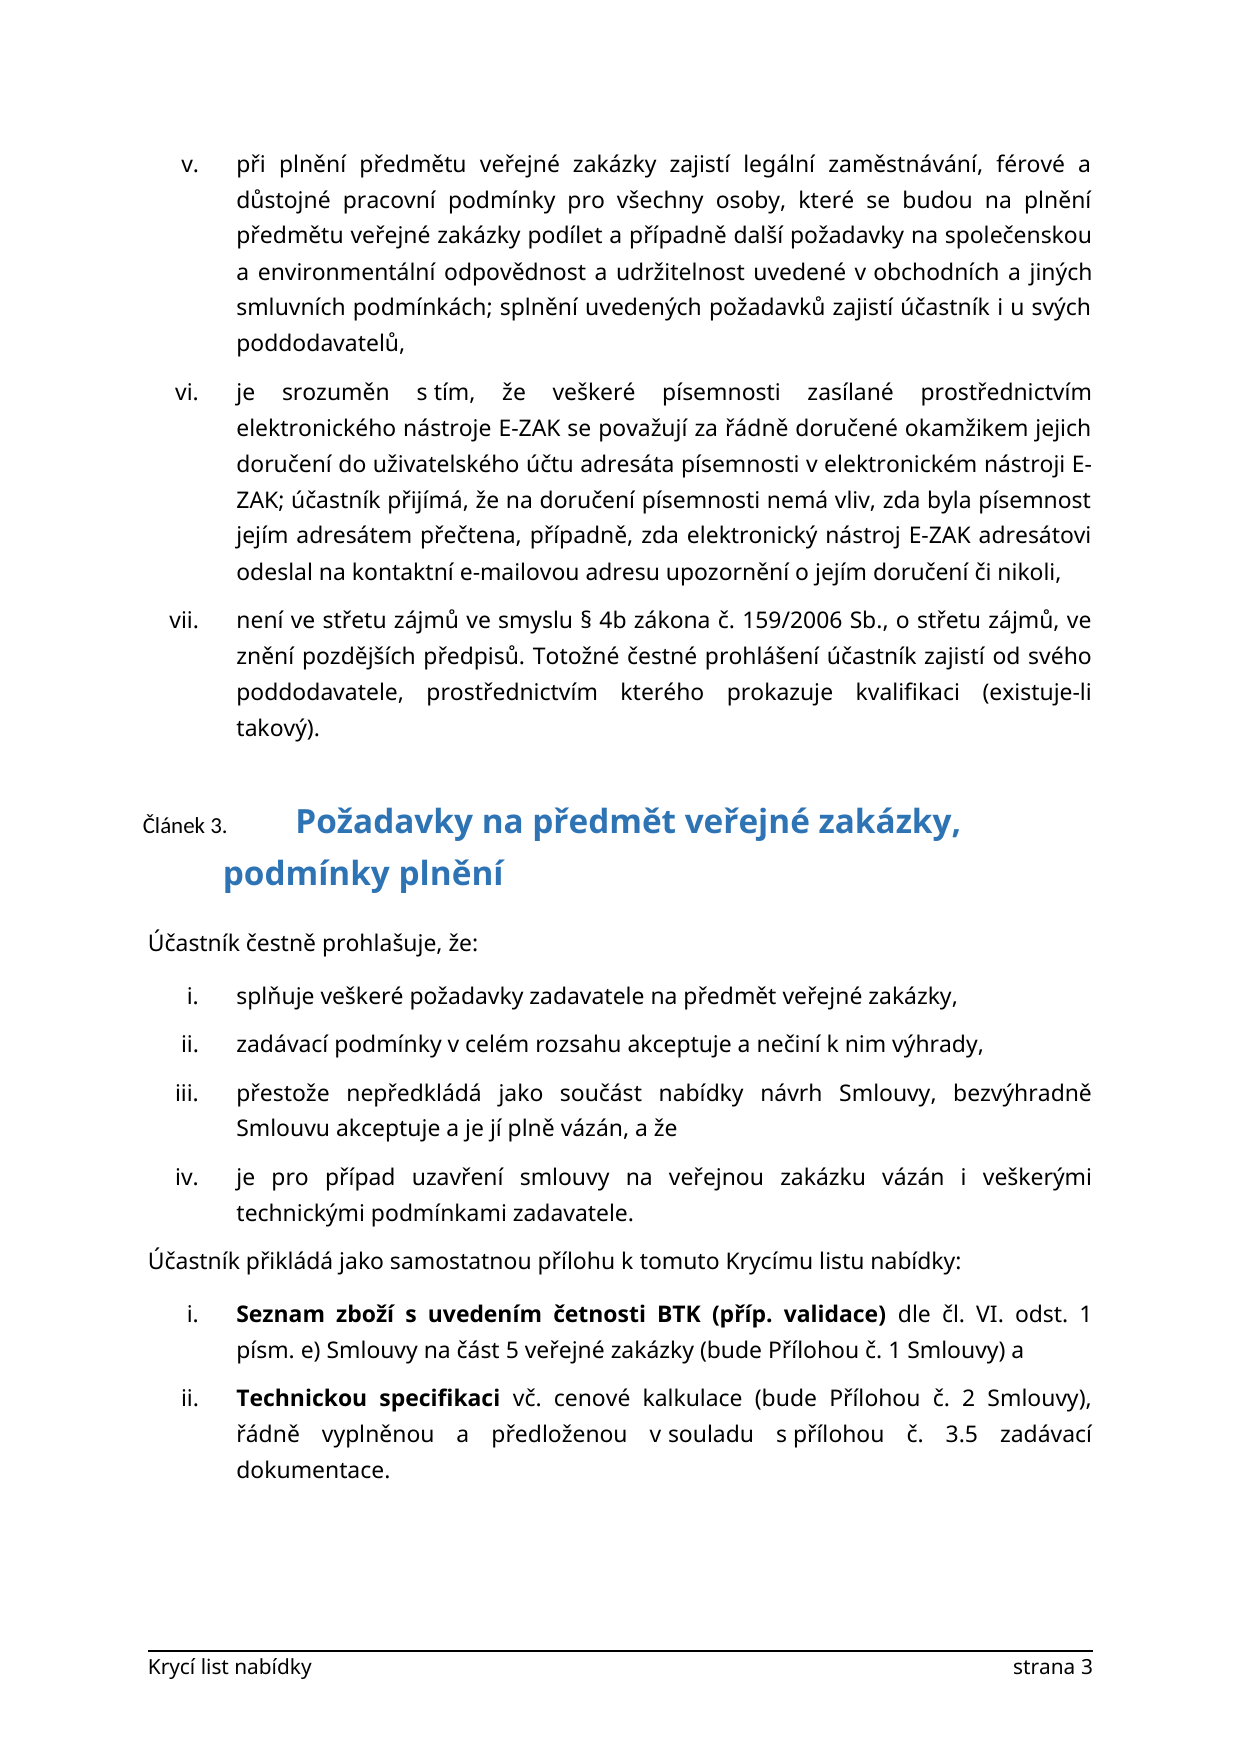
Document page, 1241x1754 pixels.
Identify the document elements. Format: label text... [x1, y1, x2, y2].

list při plnění předmětu veřejné zakázky zajistí legální zaměstnávání, férové a důstojné pracovní podmínky pro všechny osoby, které se budou na plnění předmětu veřejné zakázky podílet a případně další požadavky na společenskou a environmentální odpovědnost a udržitelnost uvedené v obchodních a jiných smluvních podmínkách; splnění uvedených požadavků zajistí účastník i u svých poddodavatelů, [199, 148, 1093, 358]
list zadávací podmínky v celém rozsahu akceptuje a nečiní k nim výhrady, [199, 1028, 1093, 1059]
text Účastník přikládá jako samostatnou přílohu k tomuto Krycímu listu nabídky: [148, 1245, 1093, 1276]
list přestože nepředkládá jako součást nabídky návrh Smlouvy, bezvýhradně Smlouvu akceptuje a je jí plně vázán, a že [199, 1076, 1093, 1144]
subtitle Požadavky na předmět veřejné zakázky, podmínky plnění [185, 798, 1093, 895]
list Technickou specifikaci vč. cenové kalkulace (bude Přílohou č. 2 Smlouvy), řádně vyplněnou a předloženou v souladu s přílohou č. 3.5 zadávací dokumentace. [199, 1382, 1093, 1485]
list splňuje veškeré požadavky zadavatele na předmět veřejné zakázky, [199, 979, 1093, 1011]
list není ve střetu zájmů ve smyslu § 4b zákona č. 159/2006 Sb., o střetu zájmů, ve znění pozdějších předpisů. Totožné čestné prohlášení účastník zajistí od svého poddodavatele, prostřednictvím kterého prokazuje kvalifikaci (existuje-li takový). [199, 604, 1093, 743]
list Seznam zboží s uvedením četnosti BTK (příp. validace) dle čl. VI. odst. 1 písm. e) Smlouvy na část 5 veřejné zakázky (bude Přílohou č. 1 Smlouvy) a [199, 1298, 1093, 1365]
list je pro případ uzavření smlouvy na veřejnou zakázku vázán i veškerými technickými podmínkami zadavatele. [199, 1161, 1093, 1228]
list je srozuměn s tím, že veškeré písemnosti zasílané prostřednictvím elektronického nástroje E-ZAK se považují za řádně doručené okamžikem jejich doručení do uživatelského účtu adresáta písemnosti v elektronickém nástroji E-ZAK; účastník přijímá, že na doručení písemnosti nemá vliv, zda byla písemnost jejím adresátem přečtena, případně, zda elektronický nástroj E-ZAK adresátovi odeslal na kontaktní e-mailovou adresu upozornění o jejím doručení či nikoli, [199, 376, 1093, 587]
text Účastník čestně prohlašuje, že: [148, 927, 1093, 958]
